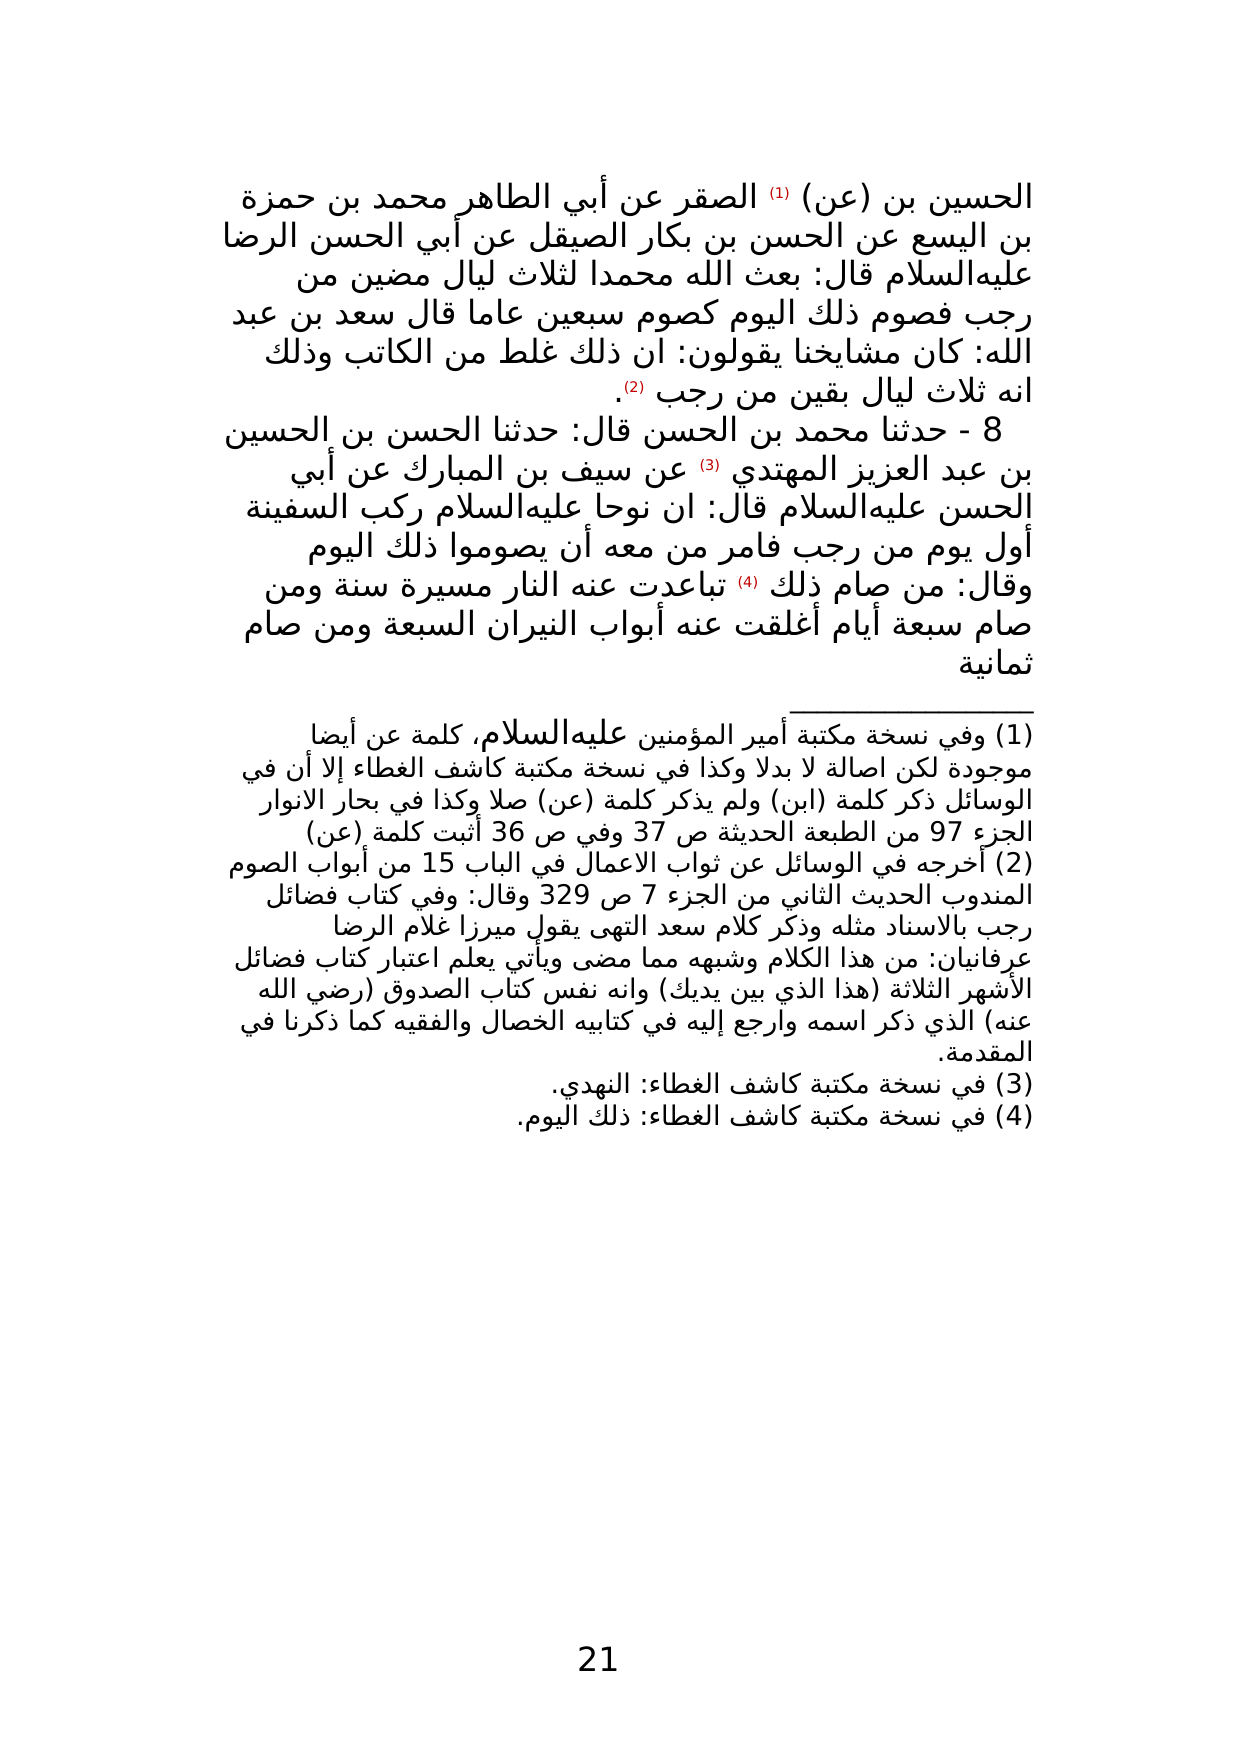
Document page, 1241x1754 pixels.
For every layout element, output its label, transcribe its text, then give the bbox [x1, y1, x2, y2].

text (3) في نسخة مكتبة كاشف الغطاء: النهدي. [222, 1068, 1033, 1100]
text (1) وفي نسخة مكتبة أمير المؤمنين عليه‌السلام، كلمة عن أيضا موجودة لكن اصالة لا بدلا وكذا في نسخة مكتبة كاشف الغطاء إلا أن في الوسائل ذكر كلمة (ابن) ولم يذكر كلمة (عن) صلا وكذا في بحار الانوار الجزء 97 من الطبعة الحديثة ص 37 وفي ص 36 أثبت كلمة (عن) (2) أخرجه في الوسائل عن ثواب الاعمال في الباب 15 من أبواب الصوم المندوب الحديث الثاني من الجزء 7 ص 329 وقال: وفي كتاب فضائل رجب بالاسناد مثله وذكر كلام سعد التهى يقول ميرزا غلام الرضا عرفانيان: من هذا الكلام وشبهه مما مضى ويأتي يعلم اعتبار كتاب فضائل الأشهر الثلاثة (هذا الذي بين يديك) وانه نفس كتاب الصدوق (رضي الله عنه) الذي ذكر اسمه وارجع إليه في كتابيه الخصال والفقيه كما ذكرنا في المقدمة. [222, 714, 1033, 1068]
text (4) في نسخة مكتبة كاشف الغطاء: ذلك اليوم. [222, 1100, 1033, 1131]
text الحسين بن (عن) (1) الصقر عن أبي الطاهر محمد بن حمزة بن اليسع عن الحسن بن بكار الصيقل عن أبي الحسن الرضا عليه‌السلام قال: بعث الله محمدا لثلاث ليال مضين من رجب فصوم ذلك اليوم كصوم سبعين عاما قال سعد بن عبد الله: كان مشايخنا يقولون: ان ذلك غلط من الكاتب وذلك انه ثلاث ليال بقين من رجب (2). [222, 177, 1033, 410]
text __________________ [222, 682, 1033, 714]
text 8 - حدثنا محمد بن الحسن قال: حدثنا الحسن بن الحسين بن عبد العزيز المهتدي (3) عن سيف بن المبارك عن أبي الحسن عليه‌السلام قال: ان نوحا عليه‌السلام ركب السفينة أول يوم من رجب فامر من معه أن يصوموا ذلك اليوم وقال: من صام ذلك (4) تباعدت عنه النار مسيرة سنة ومن صام سبعة أيام أغلقت عنه أبواب النيران السبعة ومن صام ثمانية [222, 410, 1033, 682]
